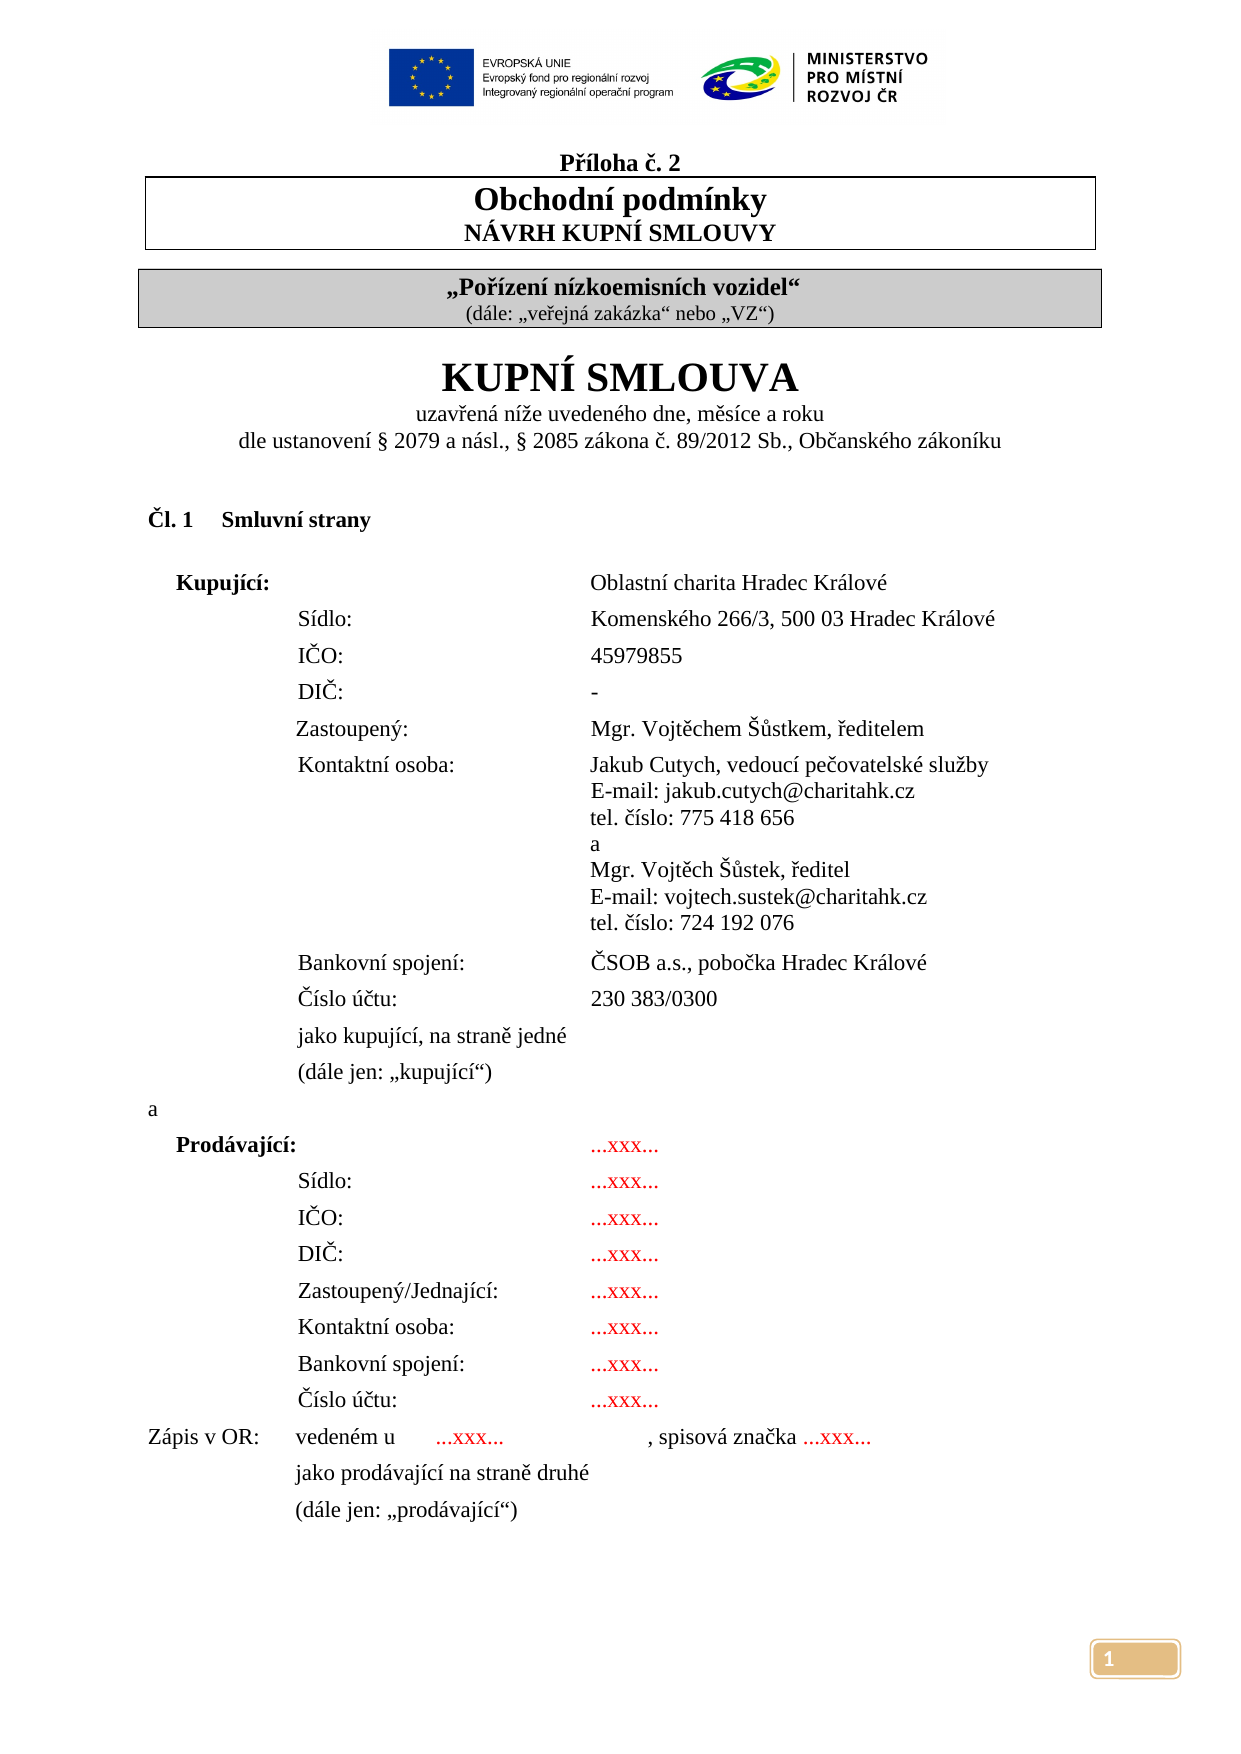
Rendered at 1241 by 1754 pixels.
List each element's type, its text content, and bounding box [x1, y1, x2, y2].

text a [298, 830, 1093, 857]
text jako kupující, na straně jedné [298, 1022, 1093, 1048]
text uzavřená níže uvedeného dne, měsíce a roku [148, 401, 1093, 427]
text Zastoupený: Mgr. Vojtěchem Šůstkem, ředitelem [148, 715, 1093, 741]
text Příloha č. 2 [148, 148, 1093, 176]
text Mgr. Vojtěch Šůstek, ředitel [298, 857, 1093, 883]
text Sídlo: ...xxx... [148, 1167, 1093, 1194]
text E-mail: jakub.cutych@charitahk.cz [298, 777, 1093, 804]
text DIČ: - [148, 678, 1093, 704]
text jako prodávající na straně druhé [148, 1459, 1093, 1486]
text IČO: ...xxx... [148, 1204, 1093, 1230]
text E-mail: vojtech.sustek@charitahk.cz [298, 883, 1093, 909]
text Bankovní spojení: ČSOB a.s., pobočka Hradec Králové [298, 949, 1093, 975]
text tel. číslo: 775 418 656 [298, 804, 1093, 830]
text Kupující: Oblastní charita Hradec Králové [148, 569, 1093, 595]
text Obchodní podmínky [146, 178, 1095, 215]
text Číslo účtu: ...xxx... [148, 1386, 1093, 1413]
text a [148, 1094, 1093, 1121]
list Smluvní strany [148, 506, 1093, 532]
text Kontaktní osoba: Jakub Cutych, vedoucí pečovatelské služby [298, 751, 1093, 777]
text tel. číslo: 724 192 076 [298, 909, 1093, 936]
text Prodávající: ...xxx... [148, 1131, 1093, 1157]
text Zápis v OR: vedeném u ...xxx... , spisová značka ...xxx... [148, 1423, 1093, 1449]
text (dále jen: „prodávající“) [221, 1496, 1093, 1522]
text „Pořízení nízkoemisních vozidel“ [139, 270, 1101, 297]
text NÁVRH KUPNÍ SMLOUVY [146, 215, 1095, 249]
text (dále: „veřejná zakázka“ nebo „VZ“) [139, 297, 1101, 327]
text Sídlo: Komenského 266/3, 500 03 Hradec Králové [148, 605, 1093, 632]
text KUPnÍ SMLOUVA [148, 353, 1093, 401]
text Kontaktní osoba: ...xxx... [148, 1313, 1093, 1340]
text Číslo účtu: 230 383/0300 [298, 985, 1093, 1012]
picture [370, 29, 946, 125]
text Zastoupený/Jednající: ...xxx... [148, 1277, 1093, 1303]
text dle ustanovení § 2079 a násl., § 2085 zákona č. 89/2012 Sb., Občanského zákoníku [148, 427, 1093, 453]
text IČO: 45979855 [148, 642, 1093, 668]
text (dále jen: „kupující“) [298, 1058, 1093, 1084]
text DIČ: ...xxx... [148, 1240, 1093, 1267]
text Bankovní spojení: ...xxx... [148, 1350, 1093, 1376]
